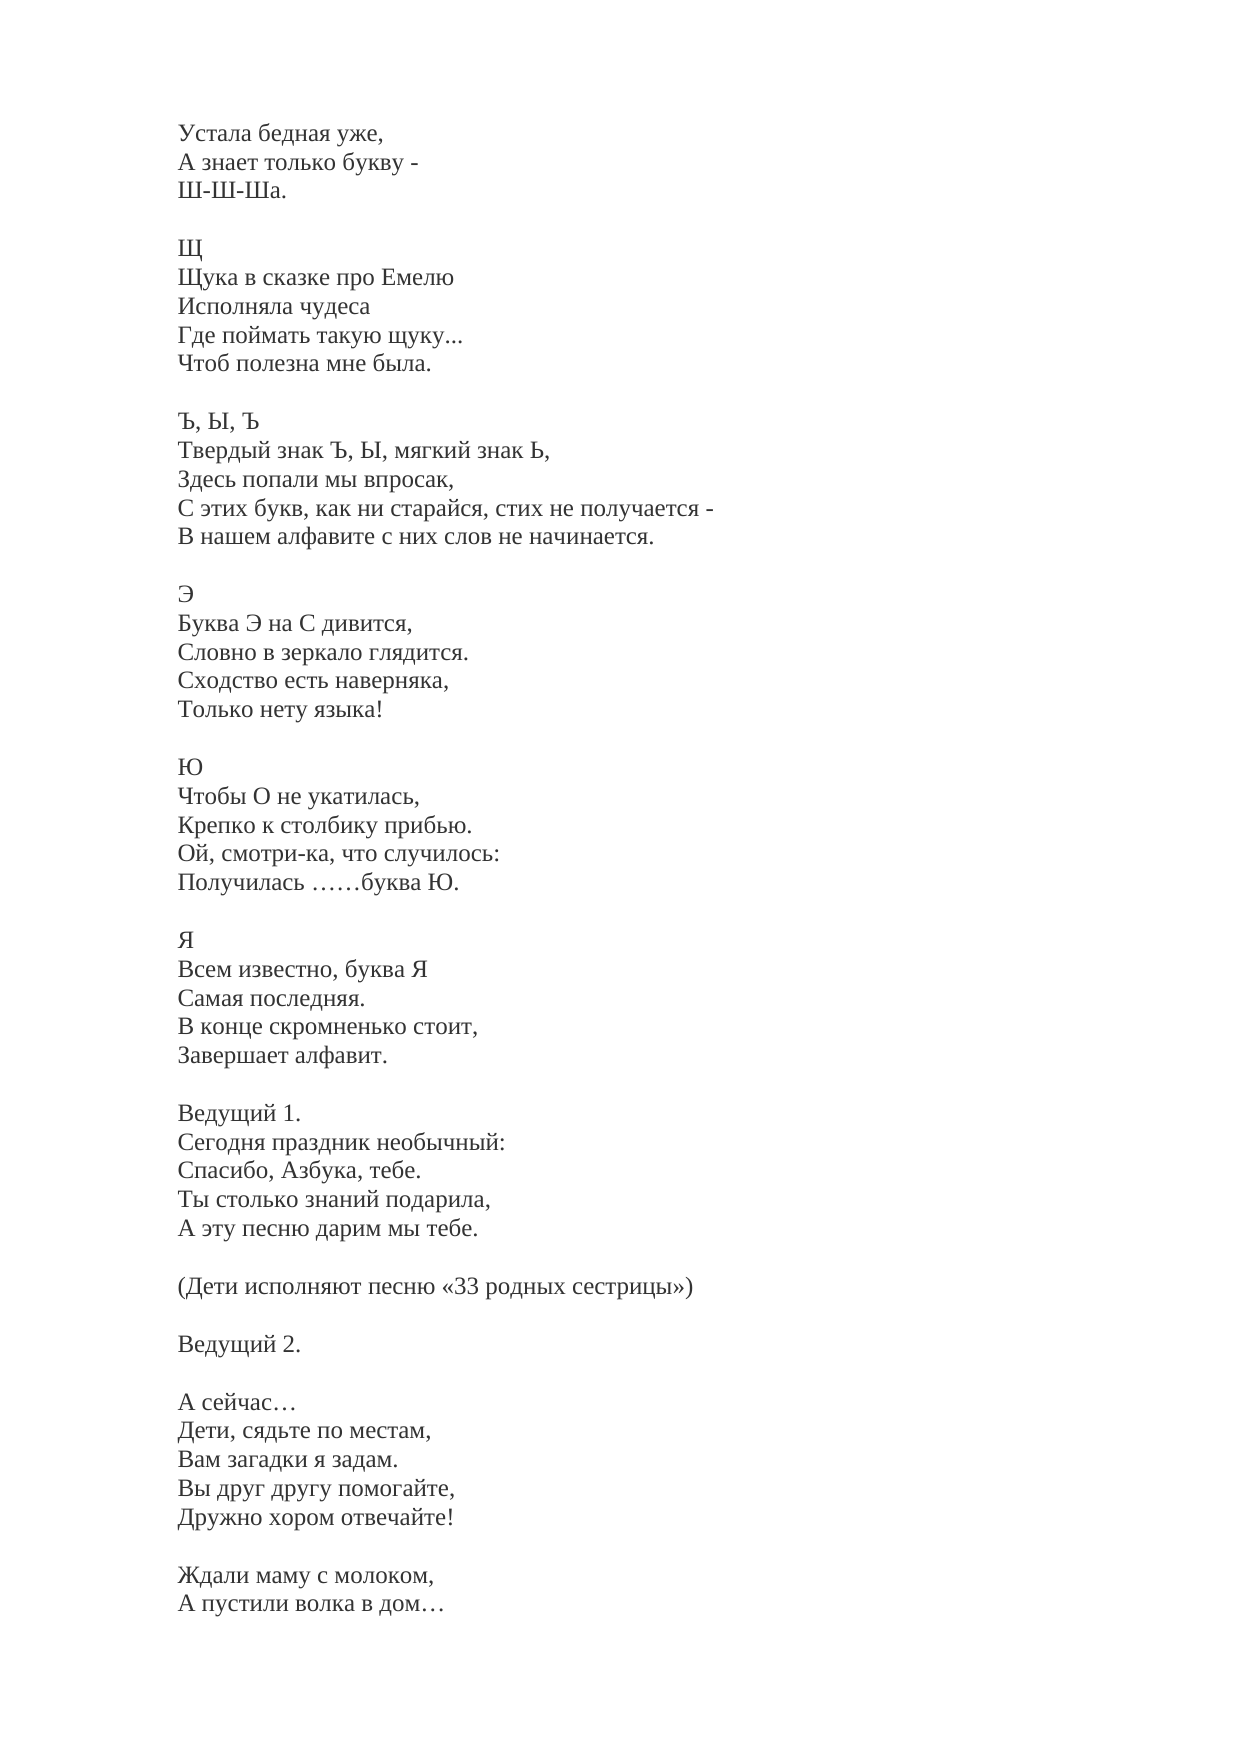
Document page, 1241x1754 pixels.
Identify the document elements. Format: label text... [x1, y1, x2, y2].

text Ъ, Ы, Ъ Твердый знак Ъ, Ы, мягкий знак Ь, Здесь попали мы впросак, С этих букв, как ни старайся, стих не получается - В нашем алфавите с них слов не начинается. [177, 406, 1152, 550]
text Э Буква Э на С дивится, Словно в зеркало глядится. Сходство есть наверняка, Только нету языка! [177, 579, 1152, 723]
text (Дети исполняют песню «33 родных сестрицы») [177, 1271, 1152, 1300]
text А сейчас… Дети, сядьте по местам, Вам загадки я задам. Вы друг другу помогайте, Дружно хором отвечайте! [177, 1387, 1152, 1531]
text Ведущий 1. Сегодня праздник необычный: Спасибо, Азбука, тебе. Ты столько знаний подарила, А эту песню дарим мы тебе. [177, 1098, 1152, 1242]
text Ю Чтобы О не укатилась, Крепко к столбику прибью. Ой, смотри-ка, что случилось: Получилась ……буква Ю. [177, 752, 1152, 896]
text Щ Щука в сказке про Емелю Исполняла чудеса Где поймать такую щуку... Чтоб полезна мне была. [177, 233, 1152, 377]
text Ведущий 2. [177, 1329, 1152, 1358]
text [177, 1560, 1152, 1617]
text Я Всем известно, буква Я Самая последняя. В конце скромненько стоит, Завершает алфавит. [177, 925, 1152, 1069]
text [177, 118, 1152, 204]
